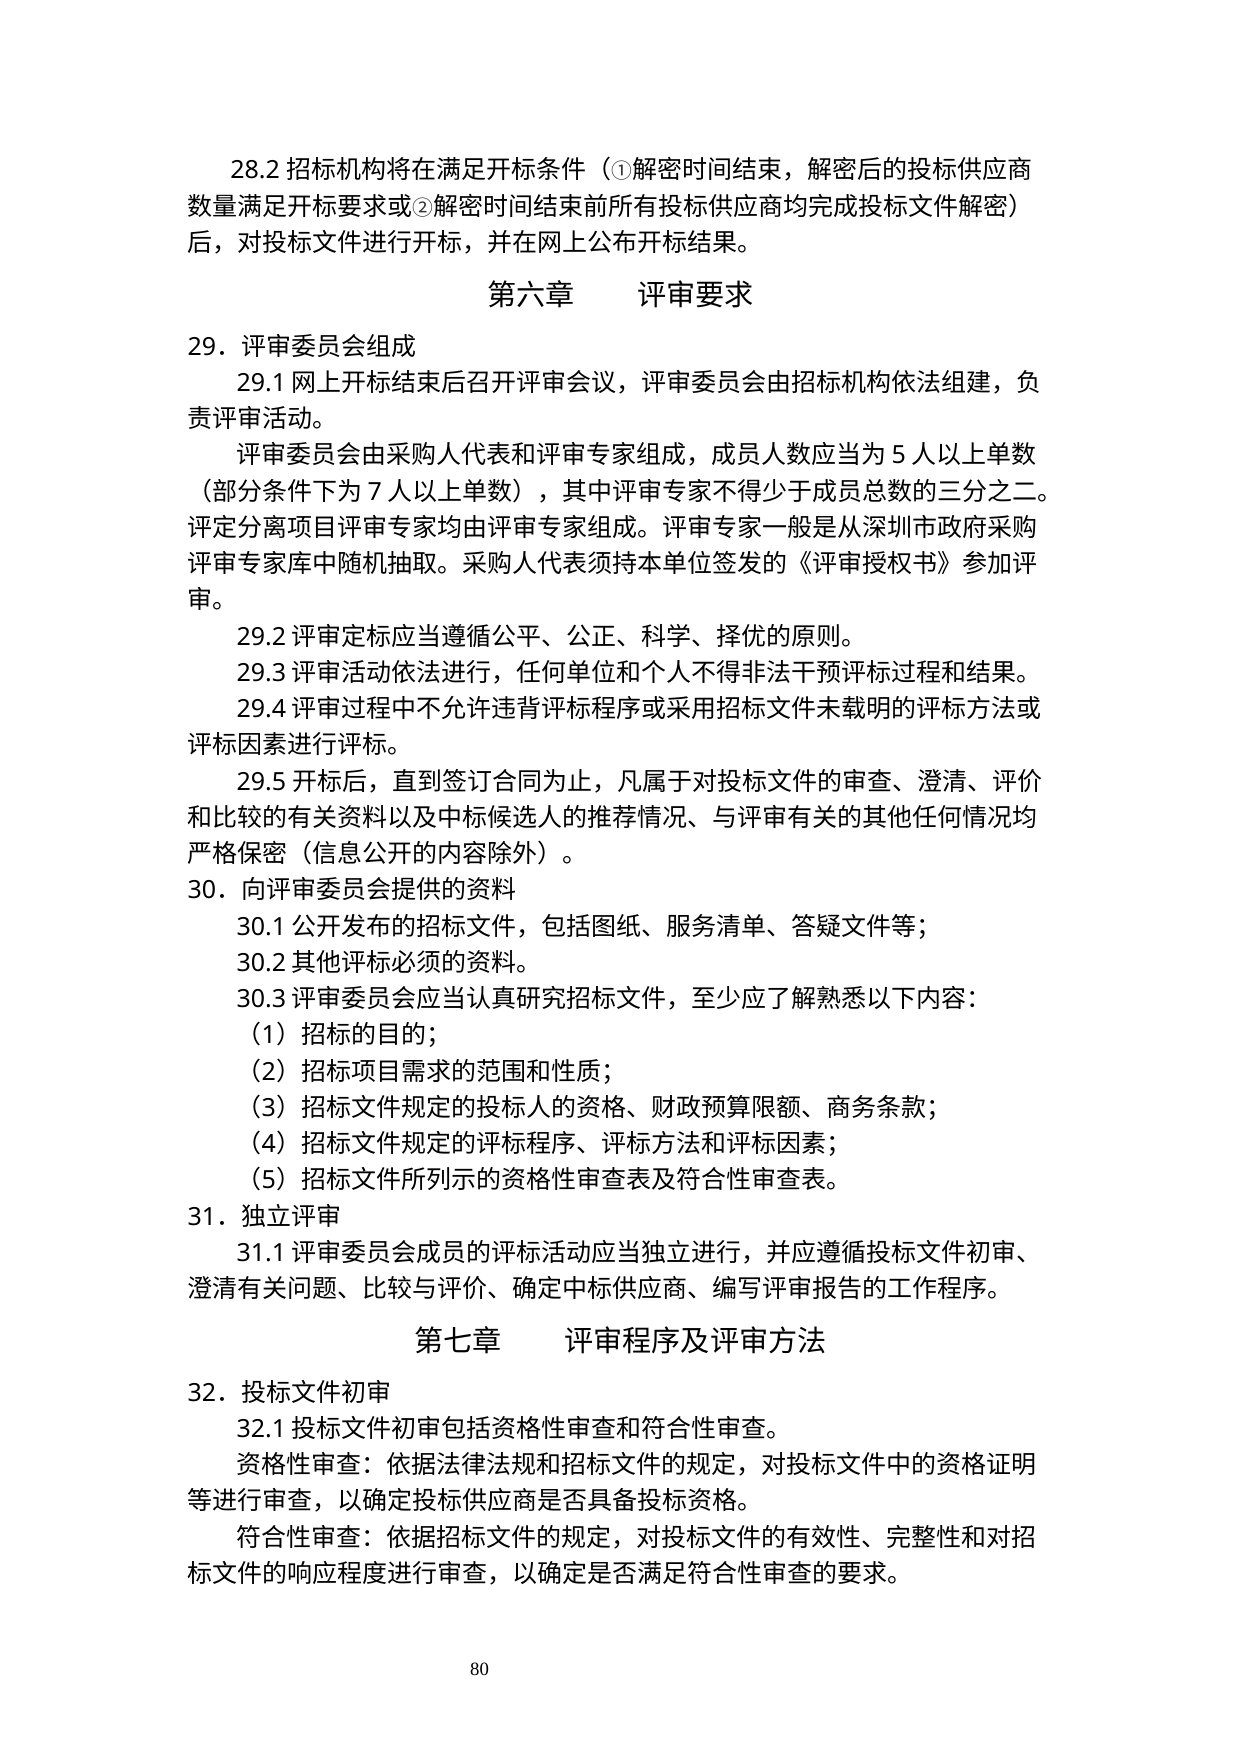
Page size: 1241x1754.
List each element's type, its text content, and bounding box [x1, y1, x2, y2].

text 28.2 招标机构将在满足开标条件（①解密时间结束，解密后的投标供应商数量满足开标要求或②解密时间结束前所有投标供应商均完成投标文件解密）后，对投标文件进行开标，并在网上公布开标结果。 [187, 150, 1053, 259]
text 32.1投标文件初审包括资格性审查和符合性审查。 [187, 1408, 1053, 1444]
text 30.2其他评标必须的资料。 [187, 942, 1053, 978]
text 30.1公开发布的招标文件，包括图纸、服务清单、答疑文件等； [187, 906, 1053, 942]
text （5）招标文件所列示的资格性审查表及符合性审查表。 [187, 1160, 1053, 1196]
text 符合性审查：依据招标文件的规定，对投标文件的有效性、完整性和对招标文件的响应程度进行审查，以确定是否满足符合性审查的要求。 [187, 1517, 1053, 1589]
text （1）招标的目的； [187, 1015, 1053, 1051]
text 30.3评审委员会应当认真研究招标文件，至少应了解熟悉以下内容： [187, 978, 1053, 1015]
text 31．独立评审 [187, 1196, 1053, 1232]
text 30．向评审委员会提供的资料 [187, 870, 1053, 906]
text 资格性审查：依据法律法规和招标文件的规定，对投标文件中的资格证明等进行审查，以确定投标供应商是否具备投标资格。 [187, 1444, 1053, 1517]
text 29.5 开标后，直到签订合同为止，凡属于对投标文件的审查、澄清、评价和比较的有关资料以及中标候选人的推荐情况、与评审有关的其他任何情况均严格保密（信息公开的内容除外）。 [187, 761, 1053, 870]
text 29.2评审定标应当遵循公平、公正、科学、择优的原则。 [187, 616, 1053, 652]
subtitle 评审程序及评审方法 [187, 1317, 1053, 1359]
text 32．投标文件初审 [187, 1372, 1053, 1408]
text 29.1网上开标结束后召开评审会议，评审委员会由招标机构依法组建，负责评审活动。 [187, 362, 1053, 435]
text 评审委员会由采购人代表和评审专家组成，成员人数应当为5人以上单数（部分条件下为7人以上单数），其中评审专家不得少于成员总数的三分之二。评定分离项目评审专家均由评审专家组成。评审专家一般是从深圳市政府采购评审专家库中随机抽取。采购人代表须持本单位签发的《评审授权书》参加评审。 [187, 435, 1053, 616]
text 29.4评审过程中不允许违背评标程序或采用招标文件未载明的评标方法或评标因素进行评标。 [187, 688, 1053, 761]
text 29．评审委员会组成 [187, 326, 1053, 362]
text 31.1评审委员会成员的评标活动应当独立进行，并应遵循投标文件初审、澄清有关问题、比较与评价、确定中标供应商、编写评审报告的工作程序。 [187, 1232, 1053, 1305]
text 29.3评审活动依法进行，任何单位和个人不得非法干预评标过程和结果。 [187, 652, 1053, 688]
text （2）招标项目需求的范围和性质； [187, 1051, 1053, 1087]
subtitle 评审要求 [187, 271, 1053, 313]
text （3）招标文件规定的投标人的资格、财政预算限额、商务条款； [187, 1087, 1053, 1123]
text （4）招标文件规定的评标程序、评标方法和评标因素； [187, 1123, 1053, 1160]
